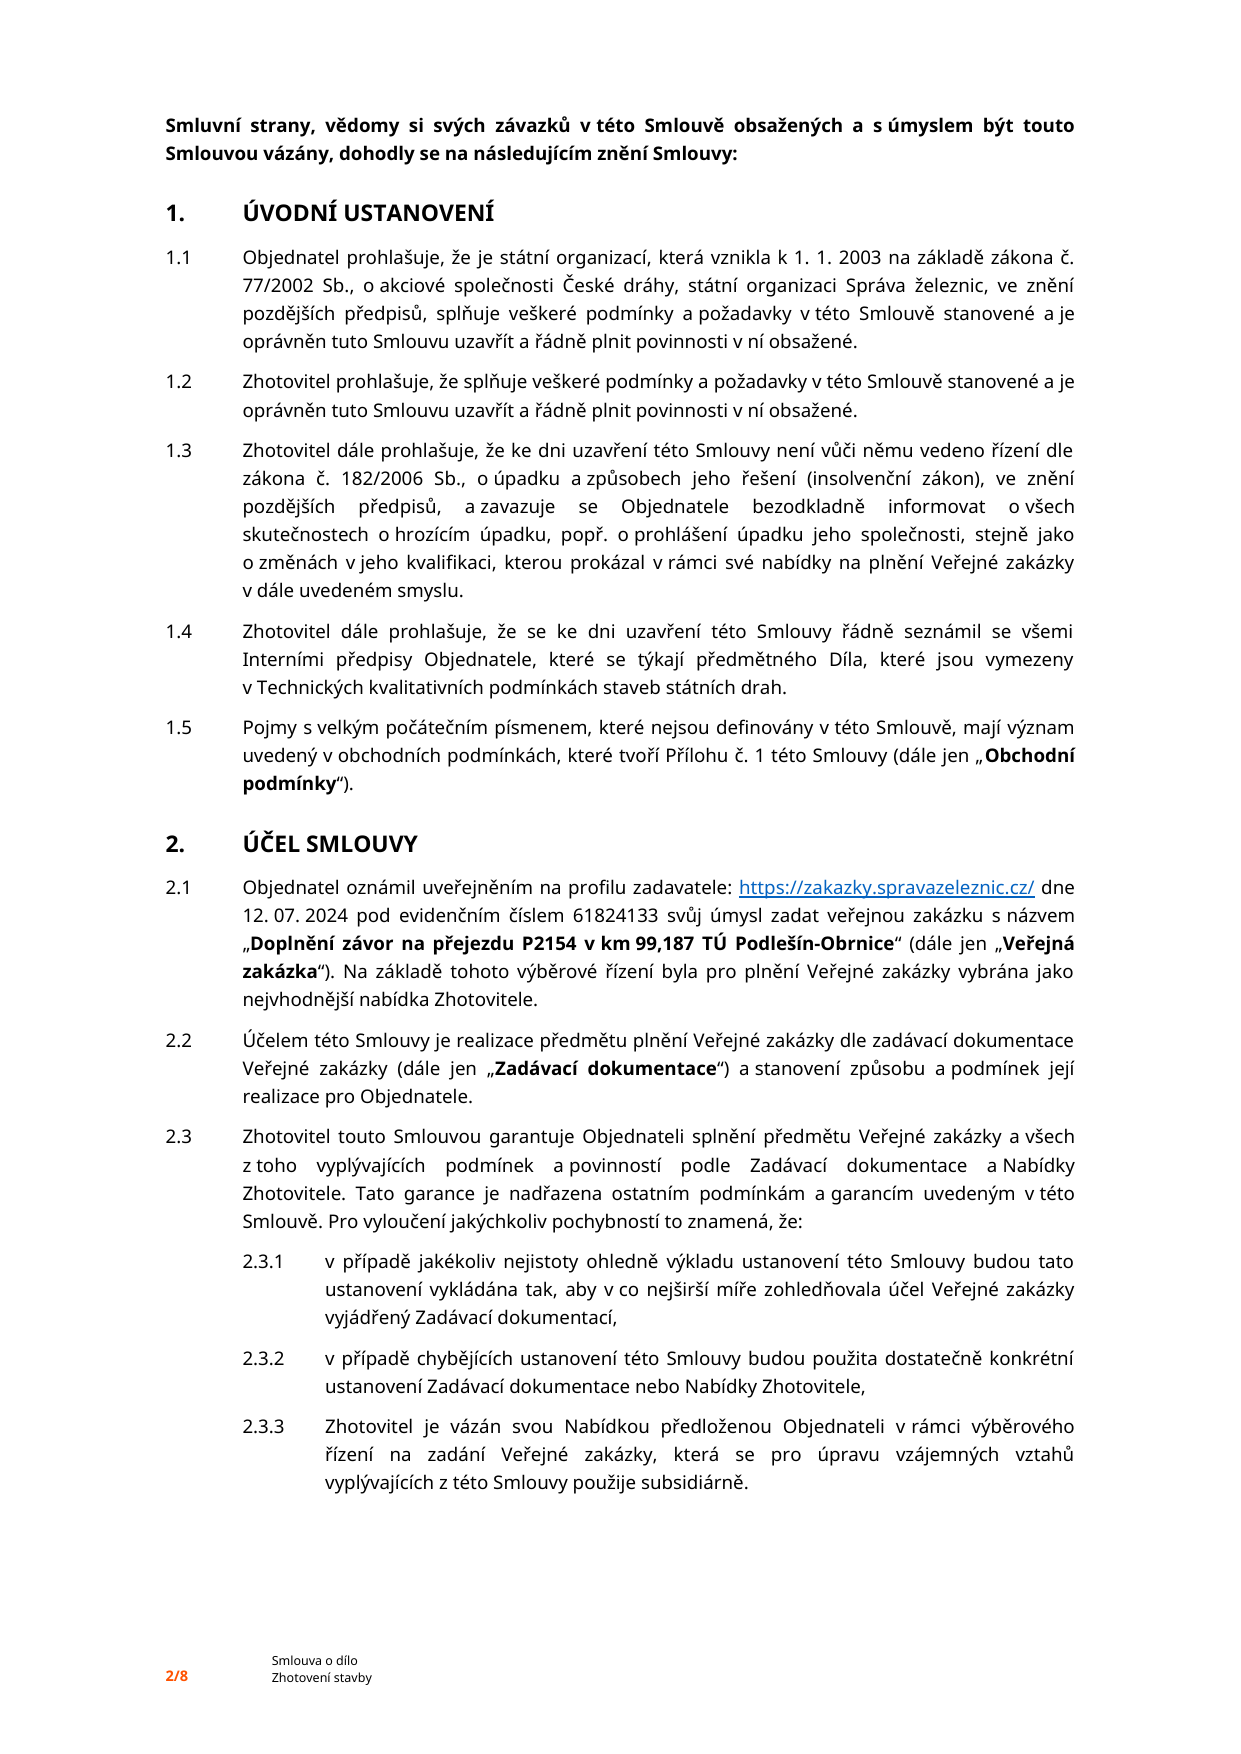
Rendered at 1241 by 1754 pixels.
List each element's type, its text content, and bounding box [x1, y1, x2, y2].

text v případě jakékoliv nejistoty ohledně výkladu ustanovení této Smlouvy budou tato ustanovení vykládána tak, aby v co nejširší míře zohledňovala účel Veřejné zakázky vyjádřený Zadávací dokumentací, [242, 1248, 1075, 1330]
text Účelem této Smlouvy je realizace předmětu plnění Veřejné zakázky dle zadávací dokumentace Veřejné zakázky (dále jen „Zadávací dokumentace“) a stanovení způsobu a podmínek její realizace pro Objednatele. [165, 1027, 1075, 1109]
text Objednatel prohlašuje, že je státní organizací, která vznikla k 1. 1. 2003 na základě zákona č. 77/2002 Sb., o akciové společnosti České dráhy, státní organizaci Správa železnic, ve znění pozdějších předpisů, splňuje veškeré podmínky a požadavky v této Smlouvě stanovené a je oprávněn tuto Smlouvu uzavřít a řádně plnit povinnosti v ní obsažené. [165, 244, 1075, 354]
text Zhotovitel dále prohlašuje, že se ke dni uzavření této Smlouvy řádně seznámil se všemi Interními předpisy Objednatele, které se týkají předmětného Díla, které jsou vymezeny v Technických kvalitativních podmínkách staveb státních drah. [165, 618, 1075, 699]
text Pojmy s velkým počátečním písmenem, které nejsou definovány v této Smlouvě, mají význam uvedený v obchodních podmínkách, které tvoří Přílohu č. 1 této Smlouvy (dále jen „Obchodní podmínky“). [165, 714, 1075, 796]
text Smluvní strany, vědomy si svých závazků v této Smlouvě obsažených a s úmyslem být touto Smlouvou vázány, dohodly se na následujícím znění Smlouvy: [165, 112, 1075, 166]
text Zhotovitel dále prohlašuje, že ke dni uzavření této Smlouvy není vůči němu vedeno řízení dle zákona č. 182/2006 Sb., o úpadku a způsobech jeho řešení (insolvenční zákon), ve znění pozdějších předpisů, a zavazuje se Objednatele bezodkladně informovat o všech skutečnostech o hrozícím úpadku, popř. o prohlášení úpadku jeho společnosti, stejně jako o změnách v jeho kvalifikaci, kterou prokázal v rámci své nabídky na plnění Veřejné zakázky v dále uvedeném smyslu. [165, 437, 1075, 603]
text ÚVODNÍ USTANOVENÍ [165, 197, 1075, 229]
text Objednatel oznámil uveřejněním na profilu zadavatele: https://zakazky.spravazeleznic.cz/ dne 12. 07. 2024 pod evidenčním číslem 61824133 svůj úmysl zadat veřejnou zakázku s názvem „Doplnění závor na přejezdu P2154 v km 99,187 TÚ Podlešín-Obrnice“ (dále jen „Veřejná zakázka“). Na základě tohoto výběrové řízení byla pro plnění Veřejné zakázky vybrána jako nejvhodnější nabídka Zhotovitele. [165, 875, 1075, 1012]
text v případě chybějících ustanovení této Smlouvy budou použita dostatečně konkrétní ustanovení Zadávací dokumentace nebo Nabídky Zhotovitele, [242, 1345, 1075, 1398]
text Zhotovitel je vázán svou Nabídkou předloženou Objednateli v rámci výběrového řízení na zadání Veřejné zakázky, která se pro úpravu vzájemných vztahů vyplývajících z této Smlouvy použije subsidiárně. [242, 1413, 1075, 1495]
text Zhotovitel touto Smlouvou garantuje Objednateli splnění předmětu Veřejné zakázky a všech z toho vyplývajících podmínek a povinností podle Zadávací dokumentace a Nabídky Zhotovitele. Tato garance je nadřazena ostatním podmínkám a garancím uvedeným v této Smlouvě. Pro vyloučení jakýchkoliv pochybností to znamená, že: [165, 1124, 1075, 1233]
text ÚČEL SMLOUVY [165, 828, 1075, 859]
text Zhotovitel prohlašuje, že splňuje veškeré podmínky a požadavky v této Smlouvě stanovené a je oprávněn tuto Smlouvu uzavřít a řádně plnit povinnosti v ní obsažené. [165, 369, 1075, 422]
